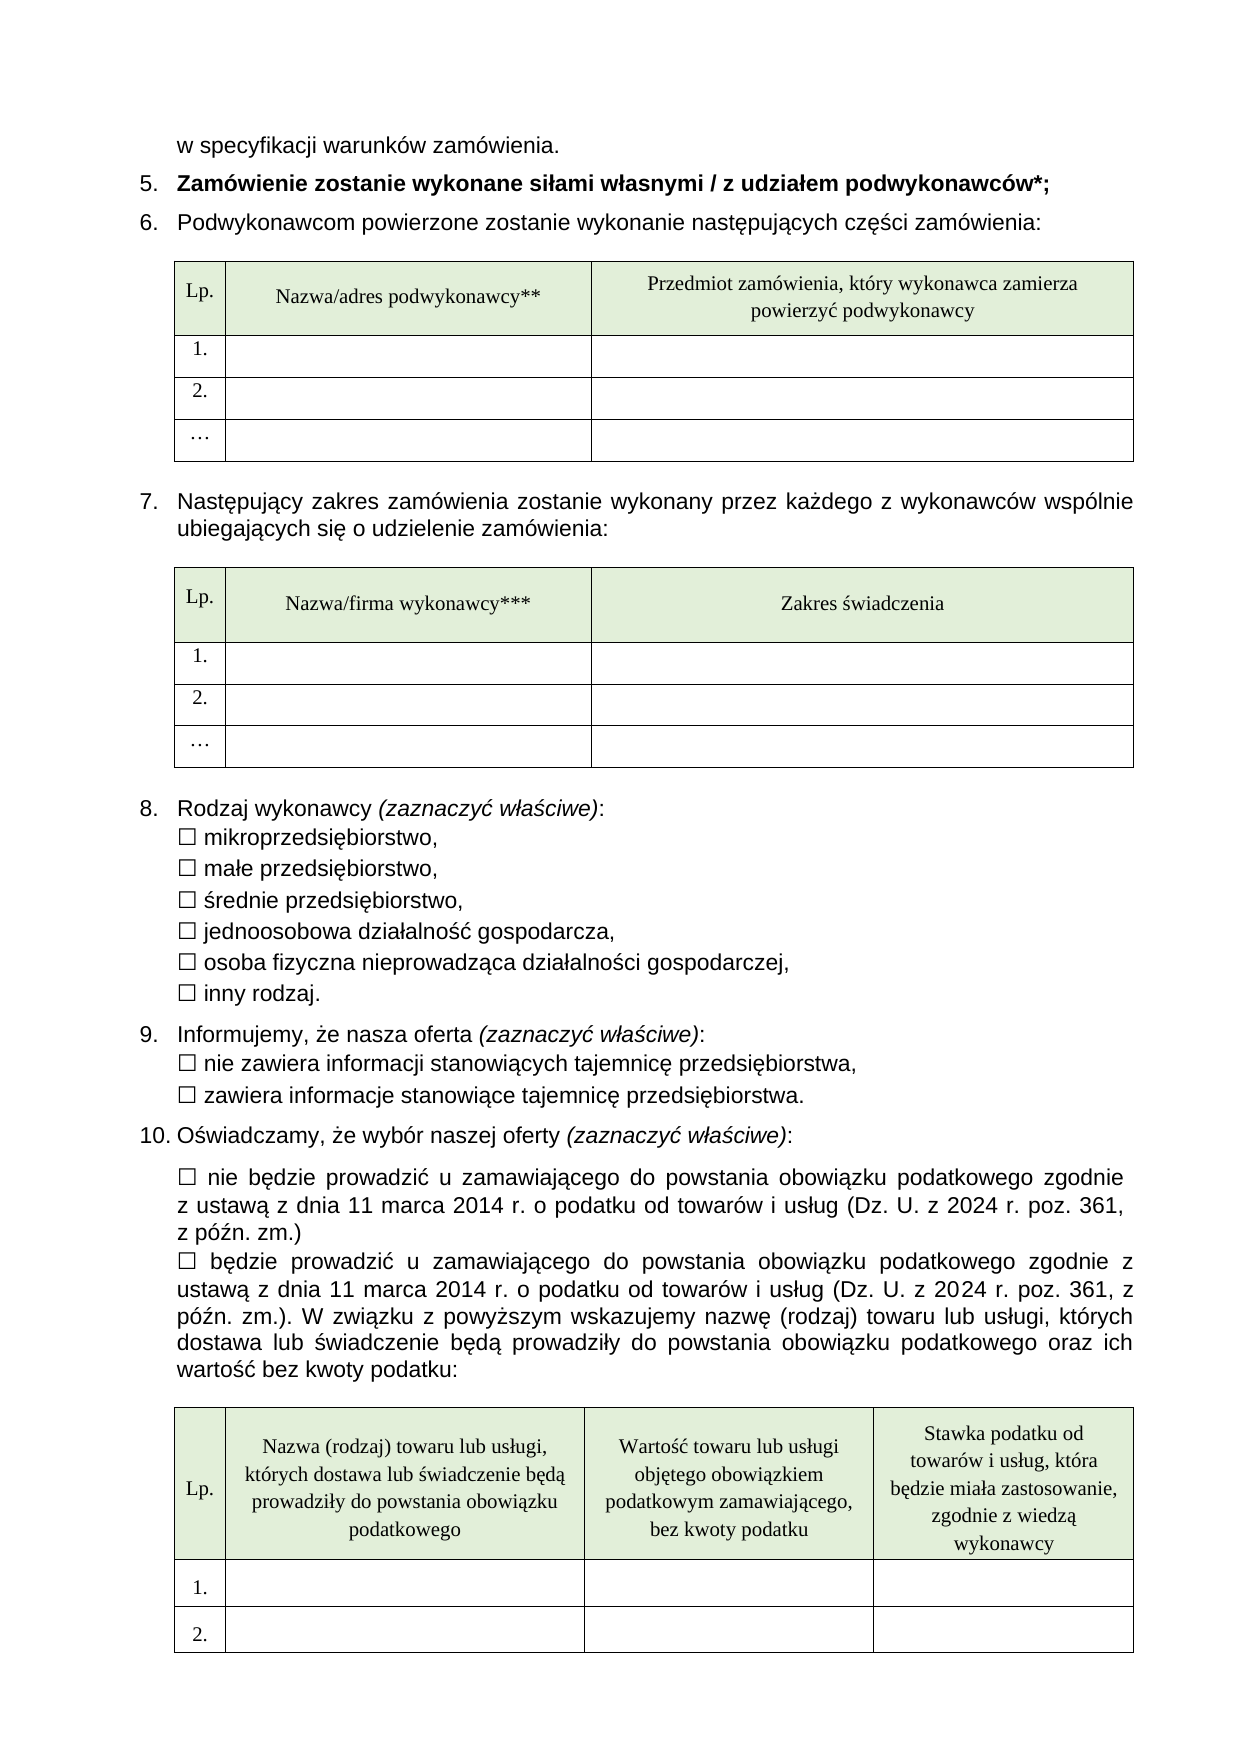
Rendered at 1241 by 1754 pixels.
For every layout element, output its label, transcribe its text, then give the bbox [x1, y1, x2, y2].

table_cell [585, 1560, 873, 1606]
table_cell [592, 336, 1133, 377]
table_cell [226, 726, 591, 767]
table_cell [874, 1607, 1133, 1652]
table_header Nazwa/firma wykonawcy*** [226, 568, 591, 642]
table_header Stawka podatku od towarów i usług, która będzie miała zastosowanie, zgodnie z wiedzą wykonawcy [874, 1408, 1133, 1559]
table_header Nazwa (rodzaj) towaru lub usługi, których dostawa lub świadczenie będą prowadziły do powstania obowiązku podatkowego [226, 1408, 584, 1559]
table_header Lp. [175, 568, 225, 642]
table_cell [592, 420, 1133, 461]
table_cell [874, 1560, 1133, 1606]
text będzie prowadzić u zamawiającego do powstania obowiązku podatkowego zgodnie z ustawą z dnia 11 marca 2014 r. o podatku od towarów i usług (Dz. U. z 2024 r. poz. 361, z późn. zm.). W związku z powyższym wskazujemy nazwę (rodzaj) towaru lub usługi, których dostawa lub świadczenie będą prowadziły do powstania obowiązku podatkowego oraz ich wartość bez kwoty podatku: [177, 1245, 1134, 1382]
table_cell … [175, 726, 225, 767]
table_header Przedmiot zamówienia, który wykonawca zamierza powierzyć podwykonawcy [592, 262, 1133, 335]
table_cell [226, 378, 591, 419]
list Oświadczamy, że wybór naszej oferty (zaznaczyć właściwe): [139, 1122, 1134, 1149]
table_header Nazwa/adres podwykonawcy** [226, 262, 591, 335]
table_header Lp. [175, 262, 225, 335]
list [139, 132, 1134, 158]
table_cell [592, 726, 1133, 767]
table_cell [226, 1607, 584, 1652]
table_cell [226, 643, 591, 683]
table_cell … [175, 420, 225, 461]
table_cell [226, 1560, 584, 1606]
table_header Zakres świadczenia [592, 568, 1133, 642]
table_cell [226, 336, 591, 377]
text inny rodzaj. [177, 977, 1134, 1008]
table_header Lp. [175, 1408, 225, 1559]
list Zamówienie zostanie wykonane siłami własnymi / z udziałem podwykonawców*; [139, 170, 1134, 197]
table_cell 2. [175, 685, 225, 725]
table_cell 2. [175, 378, 225, 419]
table_header Wartość towaru lub usługi objętego obowiązkiem podatkowym zamawiającego, bez kwoty podatku [585, 1408, 873, 1559]
list Informujemy, że nasza oferta (zaznaczyć właściwe): [139, 1021, 1134, 1047]
list Następujący zakres zamówienia zostanie wykonany przez każdego z wykonawców wspólnie ubiegających się o udzielenie zamówienia: [139, 488, 1134, 541]
text jednoosobowa działalność gospodarcza, [177, 915, 1134, 946]
table_cell [226, 420, 591, 461]
table_cell [592, 685, 1133, 725]
table_cell [592, 643, 1133, 683]
text nie zawiera informacji stanowiących tajemnicę przedsiębiorstwa, [177, 1047, 1134, 1079]
list Rodzaj wykonawcy (zaznaczyć właściwe): [139, 795, 1134, 821]
text nie będzie prowadzić u zamawiającego do powstania obowiązku podatkowego zgodnie z ustawą z dnia 11 marca 2014 r. o podatku od towarów i usług (Dz. U. z 2024 r. poz. 361, z późn. zm.) [177, 1161, 1134, 1245]
text mikroprzedsiębiorstwo, [177, 821, 1134, 852]
table_cell 2. [175, 1607, 225, 1652]
table_cell [592, 378, 1133, 419]
table_cell 1. [175, 643, 225, 683]
table_cell [226, 685, 591, 725]
text osoba fizyczna nieprowadząca działalności gospodarczej, [177, 946, 1134, 977]
table_cell 1. [175, 1560, 225, 1606]
table_cell 1. [175, 336, 225, 377]
table_cell [585, 1607, 873, 1652]
text zawiera informacje stanowiące tajemnicę przedsiębiorstwa. [177, 1079, 1134, 1110]
text średnie przedsiębiorstwo, [177, 883, 1134, 915]
list Podwykonawcom powierzone zostanie wykonanie następujących części zamówienia: [139, 209, 1134, 236]
text małe przedsiębiorstwo, [177, 852, 1134, 883]
